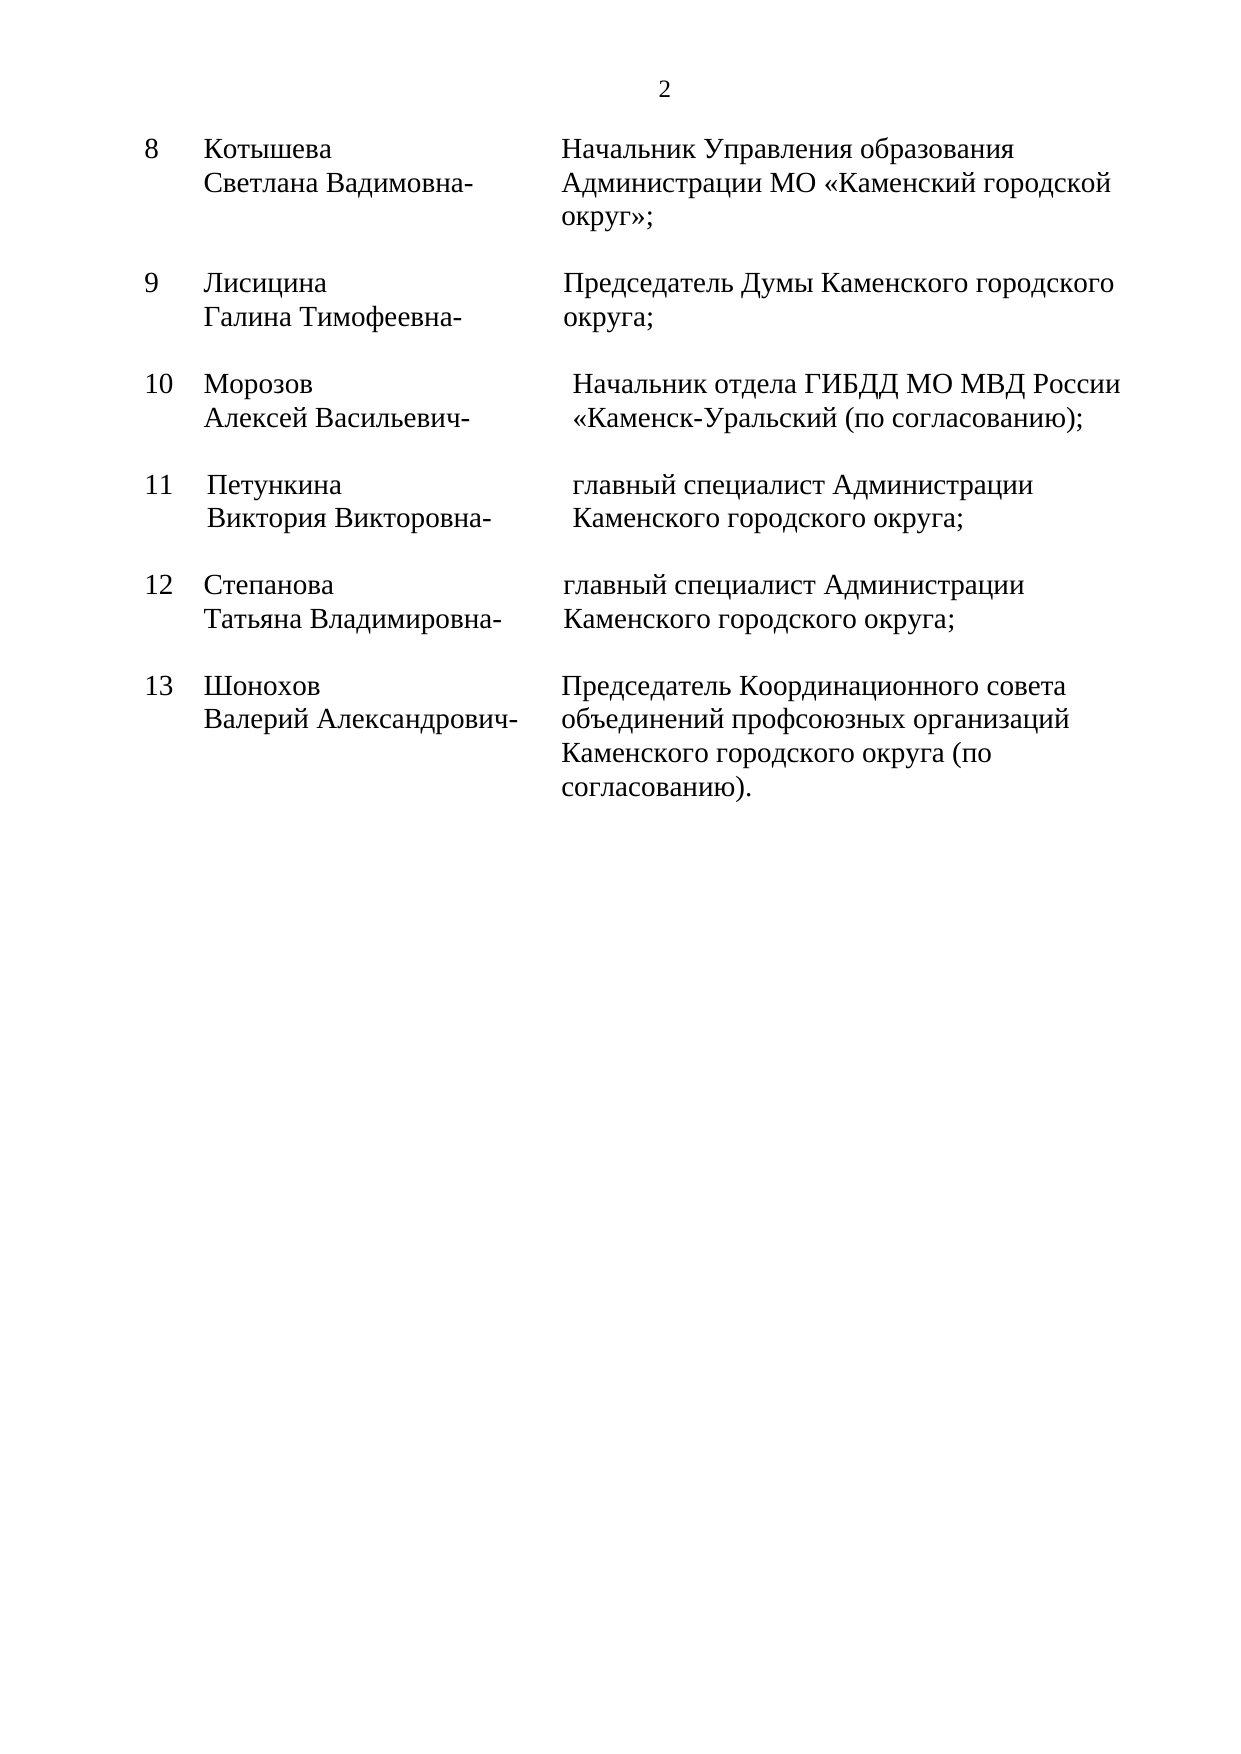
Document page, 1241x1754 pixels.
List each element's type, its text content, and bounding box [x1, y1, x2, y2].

table_cell Котышева Светлана Вадимовна- [192, 131, 561, 266]
table_cell Начальник отдела ГИБДД МО МВД России «Каменск-Уральский (по согласованию); [561, 366, 1152, 467]
table_cell Начальник Управления образования Администрации МО «Каменский городской округ»; [561, 131, 1152, 266]
table_cell Лисицина Галина Тимофеевна- [192, 266, 561, 366]
table_cell 8 [133, 131, 192, 266]
table_cell главный специалист Администрации Каменского городского округа; [561, 467, 1152, 567]
table_cell Председатель Координационного совета объединений профсоюзных организаций Каменского городского округа (по согласованию). [561, 668, 1152, 836]
table_cell главный специалист Администрации Каменского городского округа; [561, 568, 1152, 668]
table_cell 13 [133, 668, 192, 836]
table_cell 9 [133, 266, 192, 366]
table_cell 11 [133, 467, 192, 567]
table_cell Председатель Думы Каменского городского округа; [561, 266, 1152, 366]
table_cell Петункина Виктория Викторовна- [192, 467, 561, 567]
table_cell Морозов Алексей Васильевич- [192, 366, 561, 467]
table_cell Степанова Татьяна Владимировна- [192, 568, 561, 668]
table_cell 10 [133, 366, 192, 467]
table_cell Шонохов Валерий Александрович- [192, 668, 561, 836]
table_cell 12 [133, 568, 192, 668]
